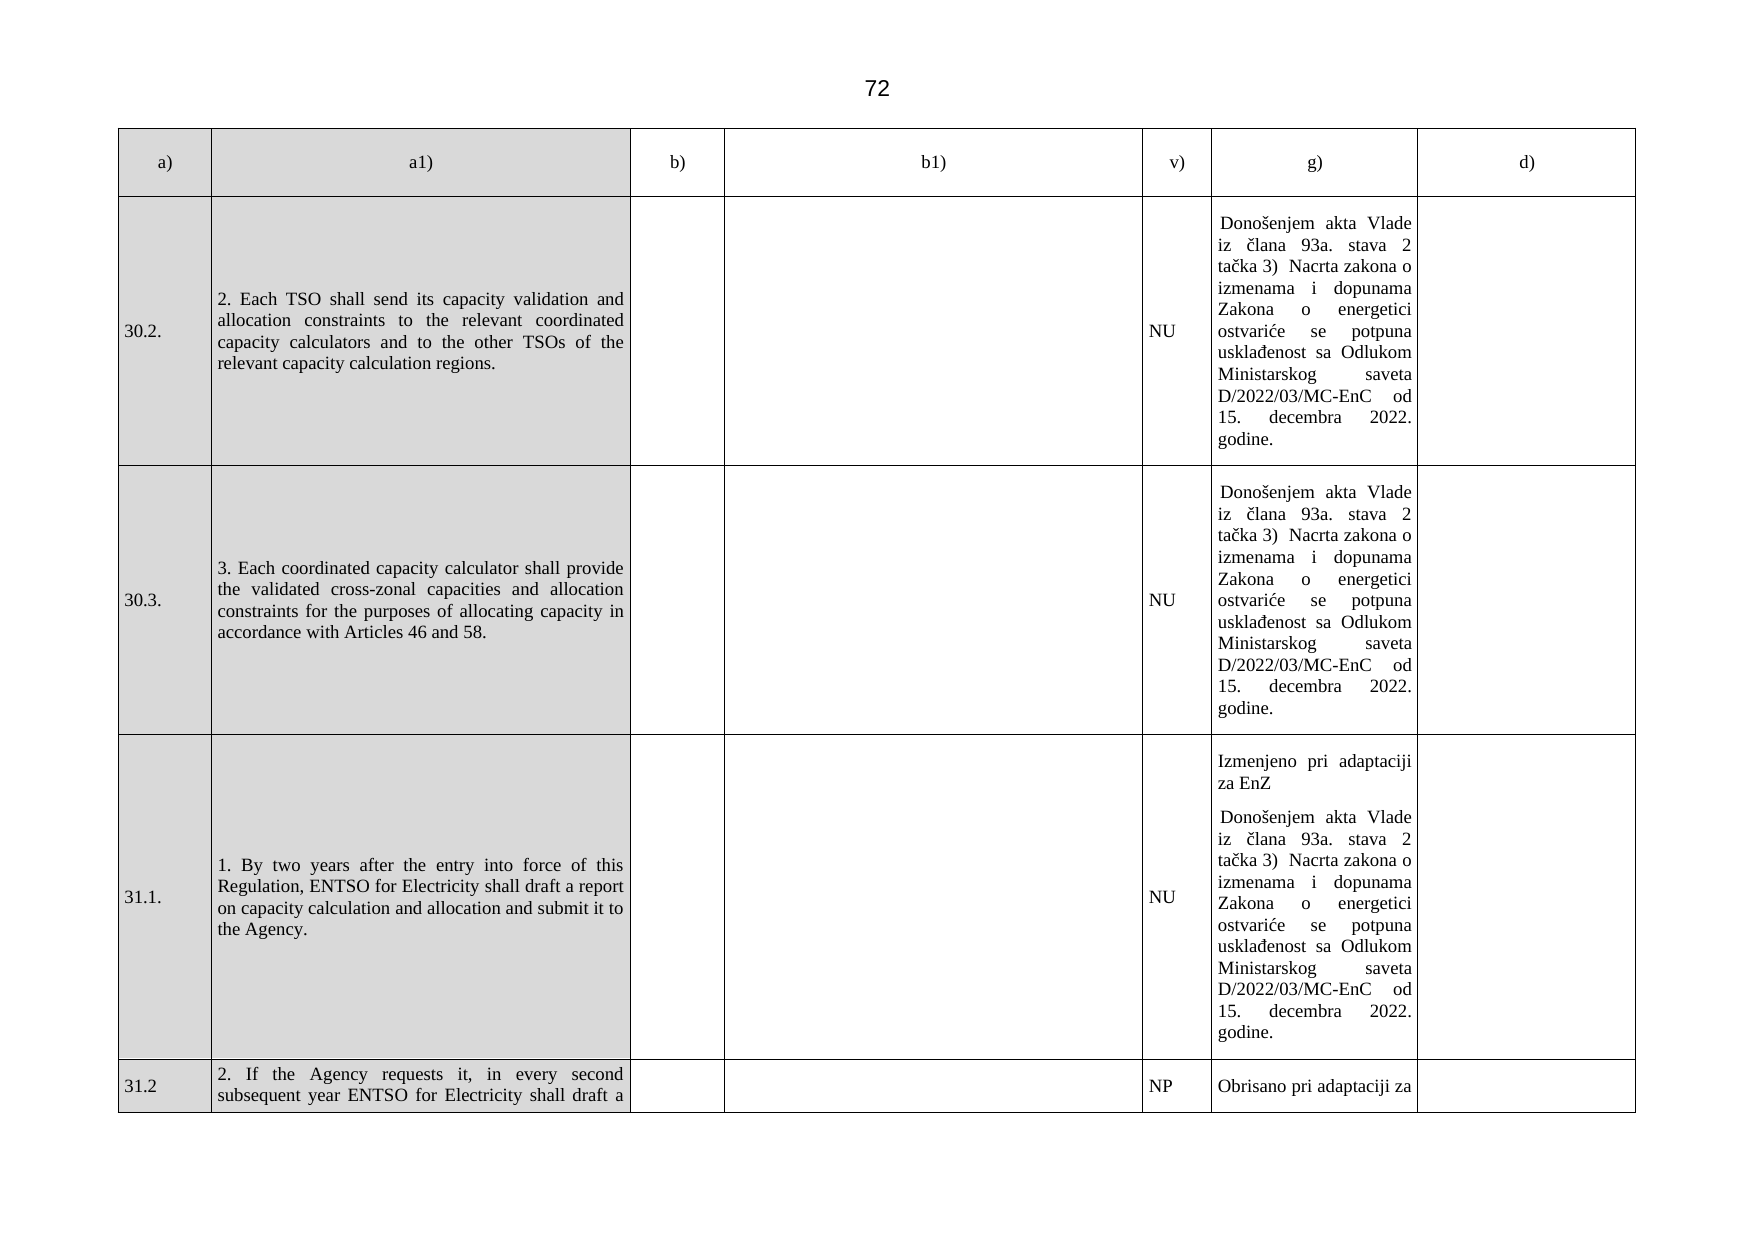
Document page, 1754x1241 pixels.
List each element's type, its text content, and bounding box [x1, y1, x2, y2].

table_cell [725, 197, 1142, 465]
table_header v) [1143, 129, 1211, 196]
table_cell NU [1143, 197, 1211, 465]
table_cell 30.2. [119, 197, 211, 465]
table_cell [1418, 197, 1635, 465]
table_cell [725, 735, 1142, 1058]
table_cell [1418, 1060, 1635, 1112]
table_header b1) [725, 129, 1142, 196]
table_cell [212, 1060, 630, 1112]
table_header a1) [212, 129, 630, 196]
table_cell [631, 466, 724, 734]
table_cell [1418, 735, 1635, 1058]
table_cell 31.1. [119, 735, 211, 1058]
table_cell 30.3. [119, 466, 211, 734]
table_cell NU [1143, 735, 1211, 1058]
table_cell NP [1143, 1060, 1211, 1112]
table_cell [1212, 197, 1417, 465]
table_cell 2. Each TSO shall send its capacity validation and allocation constraints to the relevant coordinated capacity calculators and to the other TSOs of the relevant capacity calculation regions. [212, 197, 630, 465]
table_cell 31.2 [119, 1060, 211, 1112]
table_cell NU [1143, 466, 1211, 734]
table_cell [631, 735, 724, 1058]
table_cell [631, 1060, 724, 1112]
table_header g) [1212, 129, 1417, 196]
table_cell [1418, 466, 1635, 734]
table_cell [725, 1060, 1142, 1112]
table_cell [725, 466, 1142, 734]
table_header d) [1418, 129, 1635, 196]
table_header b) [631, 129, 724, 196]
table_cell Izmenjeno pri adaptaciji za EnZ Donošenjem akta Vlade iz člana 93a. stava 2 tačka 3) Nacrta zakona o izmenama i dopunama Zakona o energetici ostvariće se potpuna usklađenost sa Odlukom Ministarskog saveta D/2022/03/MC-EnC od 15. decembra 2022. godine. [1212, 735, 1417, 1058]
table_cell 3. Each coordinated capacity calculator shall provide the validated cross-zonal capacities and allocation constraints for the purposes of allocating capacity in accordance with Articles 46 and 58. [212, 466, 630, 734]
table_header a) [119, 129, 211, 196]
table_cell [631, 197, 724, 465]
table_cell Obrisano pri adaptaciji za EnZ [1212, 1060, 1417, 1112]
table_cell 1. By two years after the entry into force of this Regulation, ENTSO for Electricity shall draft a report on capacity calculation and allocation and submit it to the Agency. [212, 735, 630, 1058]
